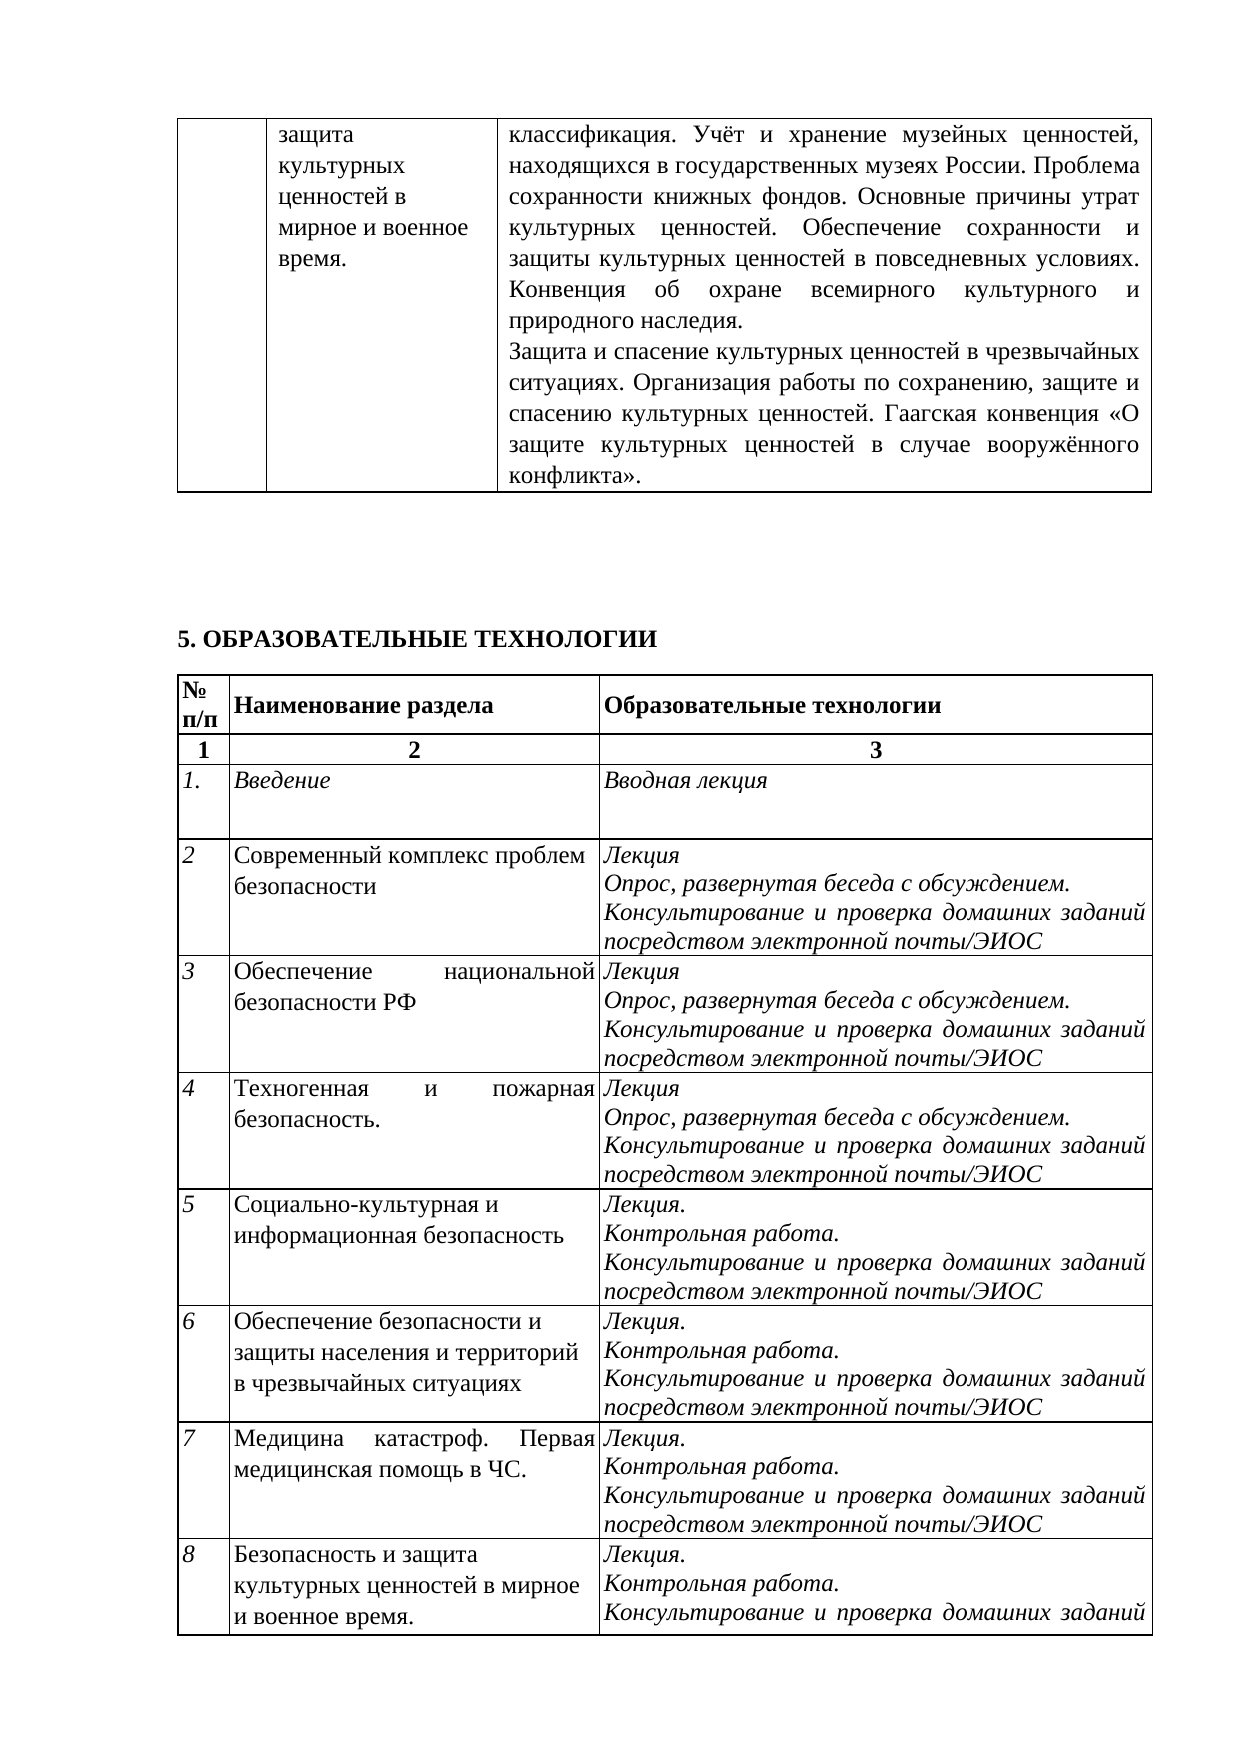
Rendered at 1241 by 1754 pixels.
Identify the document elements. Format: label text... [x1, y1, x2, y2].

table_header № п/п [179, 676, 229, 733]
table_cell Техногенная и пожарная безопасность. [230, 1073, 599, 1188]
table_cell Социально-культурная и информационная безопасность [230, 1190, 599, 1304]
table_cell Введение [230, 765, 599, 838]
table_cell Обеспечение национальной безопасности РФ [230, 956, 599, 1071]
table_cell Лекция. Контрольная работа. Консультирование и проверка домашних заданий посредством электронной почты/ЭИОС [600, 1190, 1152, 1304]
table_cell Лекция Опрос, развернутая беседа с обсуждением. Консультирование и проверка домашних заданий посредством электронной почты/ЭИОС [600, 1073, 1152, 1188]
table_cell 2 [230, 735, 599, 763]
table_cell 7 [179, 1423, 229, 1538]
table_cell Медицина катастроф. Первая медицинская помощь в ЧС. [230, 1423, 599, 1538]
table_cell 3 [600, 735, 1152, 763]
table_cell 3 [179, 956, 229, 1071]
table_cell Лекция. Контрольная работа. Консультирование и проверка домашних заданий посредством электронной почты/ЭИОС [600, 1306, 1152, 1421]
table_cell 5 [179, 1190, 229, 1304]
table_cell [498, 119, 1151, 491]
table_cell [600, 1539, 1152, 1634]
table_header Наименование раздела [230, 676, 599, 733]
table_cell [267, 119, 497, 491]
table_cell Лекция Опрос, развернутая беседа с обсуждением. Консультирование и проверка домашних заданий посредством электронной почты/ЭИОС [600, 956, 1152, 1071]
table_cell 1 [179, 735, 229, 763]
table_cell Лекция. Контрольная работа. Консультирование и проверка домашних заданий посредством электронной почты/ЭИОС [600, 1423, 1152, 1538]
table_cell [230, 1539, 599, 1634]
table_cell 8 [178, 119, 266, 491]
table_cell 4 [179, 1073, 229, 1188]
table_header Образовательные технологии [600, 676, 1152, 733]
table_cell 6 [179, 1306, 229, 1421]
table_cell Обеспечение безопасности и защиты населения и территорий в чрезвычайных ситуациях [230, 1306, 599, 1421]
table_cell 1. [179, 765, 229, 838]
table_cell Современный комплекс проблем безопасности [230, 840, 599, 955]
table_cell 2 [179, 840, 229, 955]
text 5. ОБРАЗОВАТЕЛЬНЫЕ ТЕХНОЛОГИИ [177, 624, 1152, 653]
table_cell Лекция Опрос, развернутая беседа с обсуждением. Консультирование и проверка домашних заданий посредством электронной почты/ЭИОС [600, 840, 1152, 955]
table_cell Вводная лекция [600, 765, 1152, 838]
table_cell 8 [179, 1539, 229, 1634]
